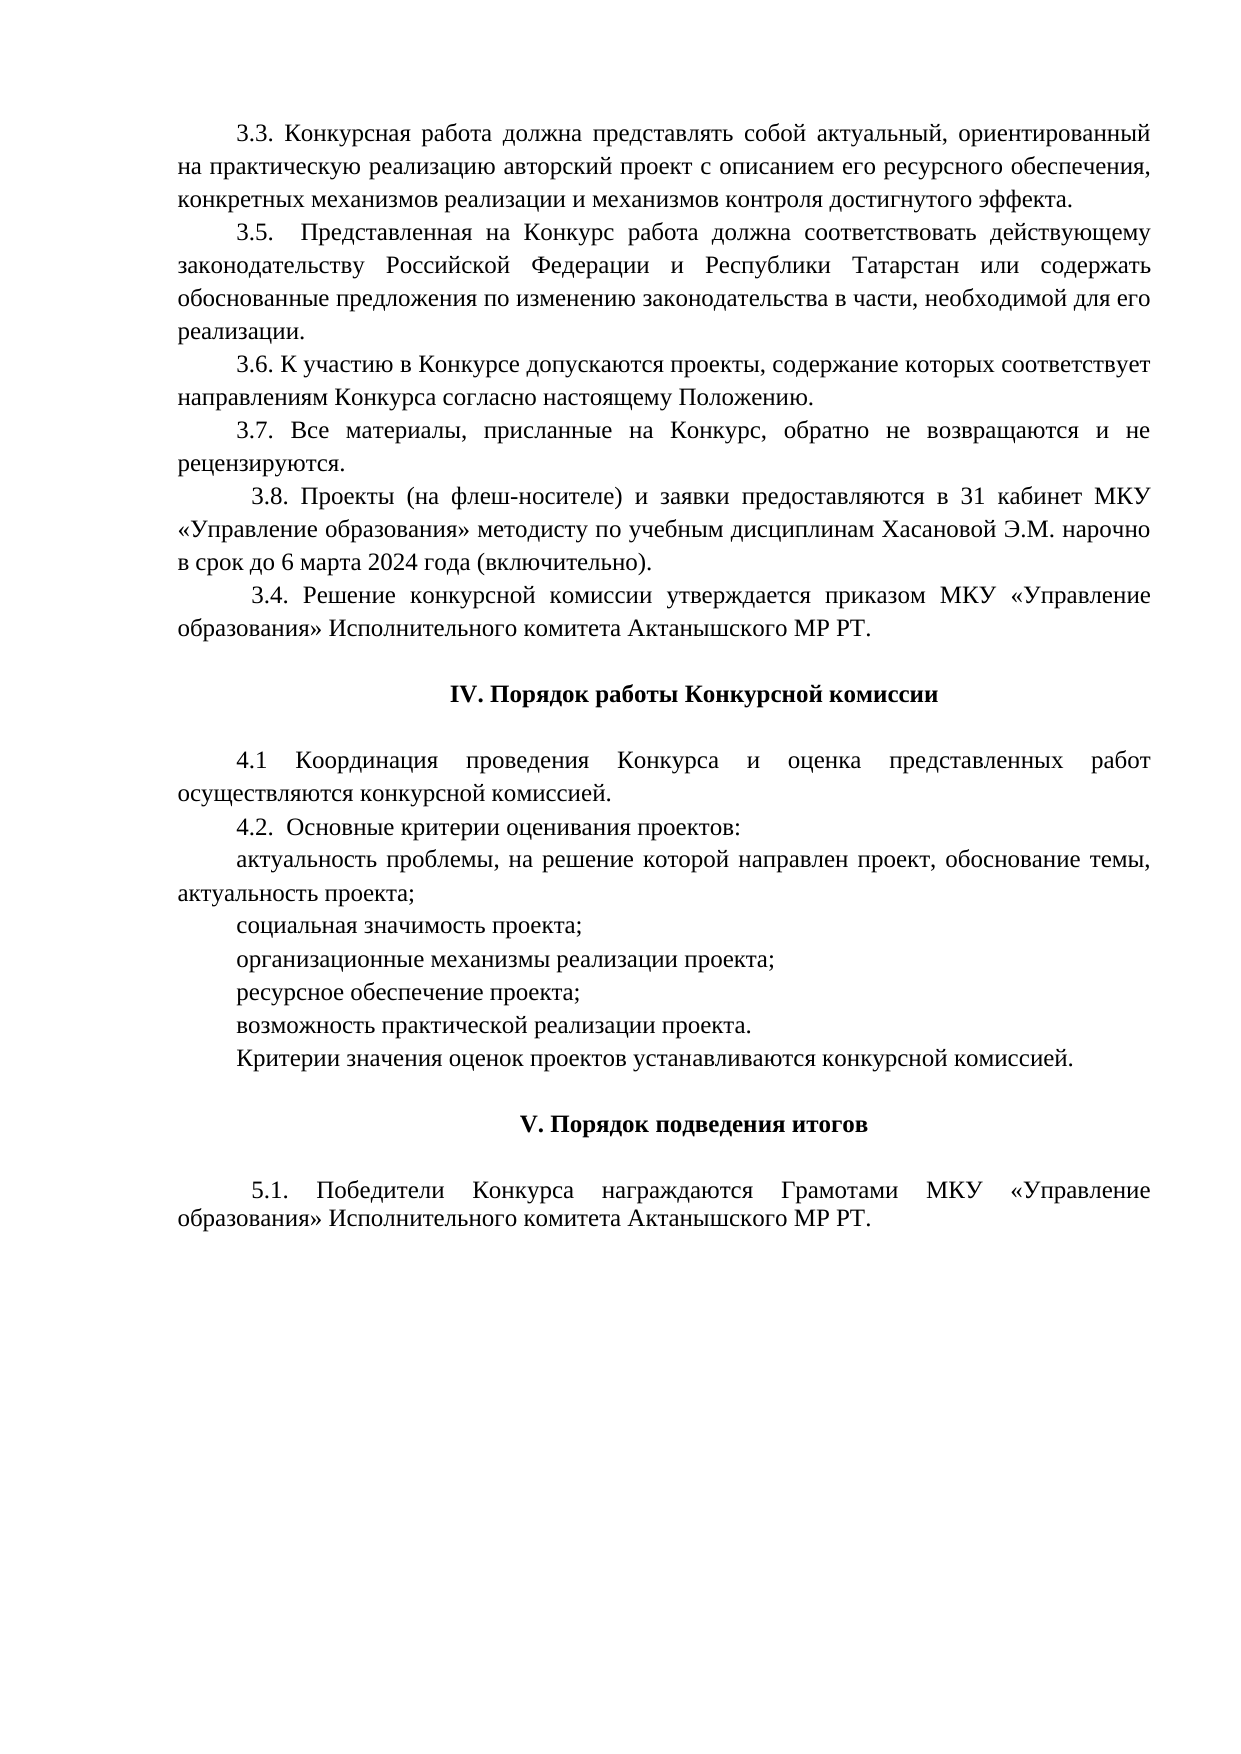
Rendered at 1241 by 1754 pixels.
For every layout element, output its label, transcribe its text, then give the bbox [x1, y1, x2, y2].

text 3.7. Все материалы, присланные на Конкурс, обратно не возвращаются и не рецензируются. [177, 415, 1152, 477]
text 4.2. Основные критерии оценивания проектов: [177, 812, 1152, 840]
text организационные механизмы реализации проекта; [177, 944, 1152, 972]
text социальная значимость проекта; [177, 911, 1152, 939]
text ресурсное обеспечение проекта; [177, 977, 1152, 1005]
text IV. Порядок работы Конкурсной комиссии [177, 679, 1152, 708]
text актуальность проблемы, на решение которой направлен проект, обоснование темы, актуальность проекта; [177, 844, 1152, 906]
text 4.1 Координация проведения Конкурса и оценка представленных работ осуществляются конкурсной комиссией. [177, 746, 1152, 807]
text 3.3. Конкурсная работа должна представлять собой актуальный, ориентированный на практическую реализацию авторский проект с описанием его ресурсного обеспечения, конкретных механизмов реализации и механизмов контроля достигнутого эффекта. [177, 118, 1152, 213]
text 3.6. К участию в Конкурсе допускаются проекты, содержание которых соответствует направлениям Конкурса согласно настоящему Положению. [177, 349, 1152, 411]
text 3.8. Проекты (на флеш-носителе) и заявки предоставляются в 31 кабинет МКУ «Управление образования» методисту по учебным дисциплинам Хасановой Э.М. нарочно в срок до 6 марта 2024 года (включительно). [177, 481, 1152, 576]
text 5.1. Победители Конкурса награждаются Грамотами МКУ «Управление образования» Исполнительного комитета Актанышского МР РТ. [177, 1175, 1152, 1232]
text 3.5. Представленная на Конкурс работа должна соответствовать действующему законодательству Российской Федерации и Республики Татарстан или содержать обоснованные предложения по изменению законодательства в части, необходимой для его реализации. [177, 217, 1152, 345]
text V. Порядок подведения итогов [177, 1109, 1152, 1137]
text возможность практической реализации проекта. [177, 1010, 1152, 1038]
text 3.4. Решение конкурсной комиссии утверждается приказом МКУ «Управление образования» Исполнительного комитета Актанышского МР РТ. [177, 580, 1152, 642]
text Критерии значения оценок проектов устанавливаются конкурсной комиссией. [177, 1043, 1152, 1071]
